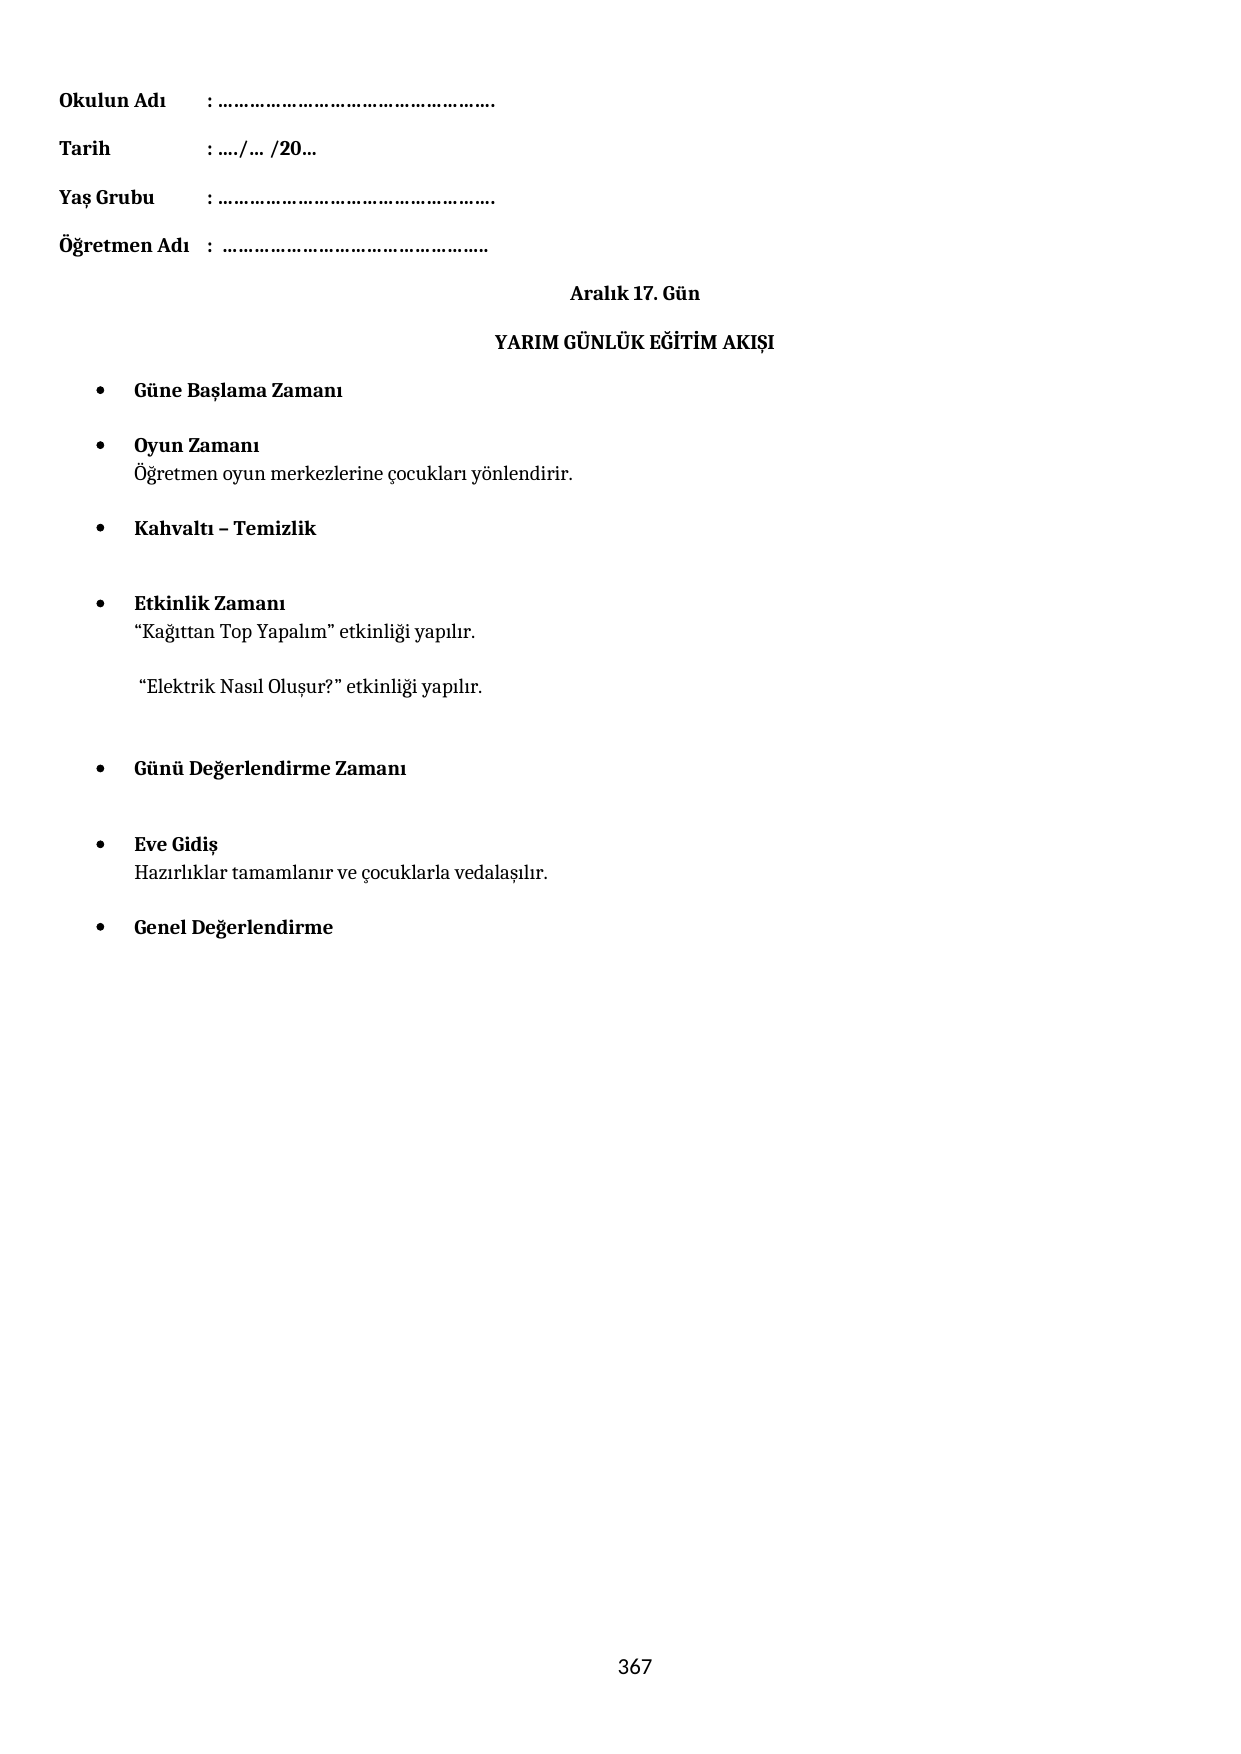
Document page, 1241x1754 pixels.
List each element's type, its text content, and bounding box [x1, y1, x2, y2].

list Hazırlıklar tamamlanır ve çocuklarla vedalaşılır. [134, 860, 1211, 884]
list Etkinlik Zamanı [97, 592, 1211, 616]
text Yaş Grubu : ……………………………………………. [59, 185, 1211, 209]
text Öğretmen oyun merkezlerine çocukları yönlendirir. [134, 461, 1211, 485]
list Oyun Zamanı [97, 434, 1211, 458]
text Aralık 17. Gün [59, 282, 1211, 306]
text Okulun Adı : ……………………………………………. [59, 89, 1211, 113]
text “Kağıttan Top Yapalım” etkinliği yapılır. [134, 619, 1211, 643]
text Öğretmen Adı : ………………………………………….. [59, 234, 1211, 258]
list Güne Başlama Zamanı [97, 379, 1211, 403]
list Genel Değerlendirme [97, 915, 1211, 939]
list Günü Değerlendirme Zamanı [97, 757, 1211, 781]
list Eve Gidiş [97, 833, 1211, 857]
text YARIM GÜNLÜK EĞİTİM AKIŞI [59, 330, 1211, 354]
text “Elektrik Nasıl Oluşur?” etkinliği yapılır. [134, 674, 1211, 698]
text Tarih : …./… /20… [59, 137, 1211, 161]
list Kahvaltı – Temizlik [97, 516, 1211, 540]
